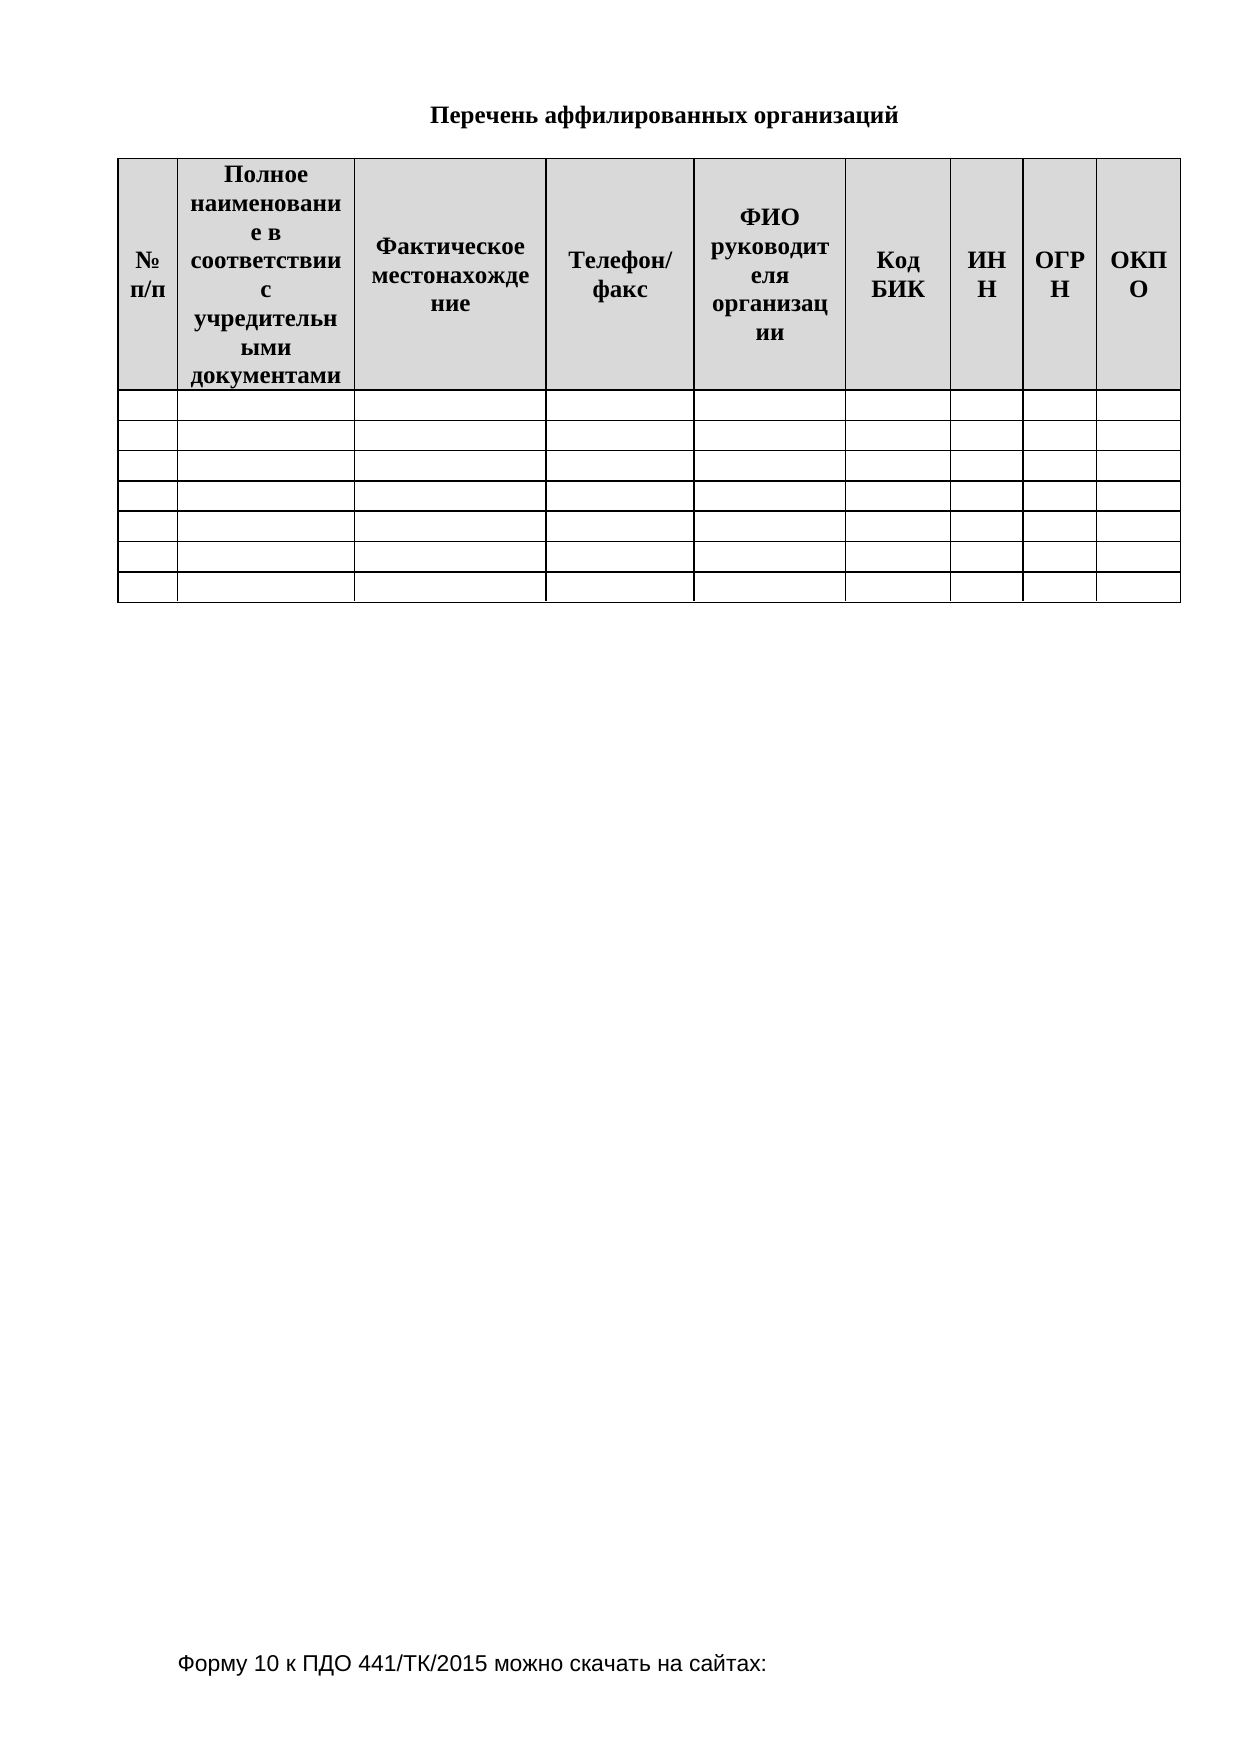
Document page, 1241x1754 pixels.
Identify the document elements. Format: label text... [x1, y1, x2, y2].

table_cell [355, 451, 545, 480]
table_cell [1097, 421, 1180, 450]
table_cell [547, 542, 693, 571]
table_cell [846, 391, 950, 419]
table_cell [1024, 451, 1096, 480]
table_header Телефон/ факс [547, 159, 693, 389]
table_cell [951, 512, 1022, 541]
table_cell [547, 421, 693, 450]
table_header Фактическое местонахождение [355, 159, 545, 389]
table_cell [951, 421, 1022, 450]
table_cell [951, 542, 1022, 571]
table_cell [178, 573, 354, 601]
table_cell [846, 482, 950, 510]
table_cell [1024, 482, 1096, 510]
table_cell [355, 573, 545, 601]
table_cell [547, 482, 693, 510]
table_header № п/п [119, 159, 177, 389]
table_cell [355, 542, 545, 571]
table_header ИНН [951, 159, 1022, 389]
table_cell [355, 482, 545, 510]
table_cell [119, 542, 177, 571]
table_cell [951, 451, 1022, 480]
table_cell [119, 451, 177, 480]
table_cell [178, 421, 354, 450]
table_cell [695, 451, 845, 480]
table_cell [178, 391, 354, 419]
table_header ОГРН [1024, 159, 1096, 389]
table_cell [695, 542, 845, 571]
table_cell [846, 512, 950, 541]
table_cell [547, 451, 693, 480]
table_cell [951, 573, 1022, 601]
table_header Код БИК [846, 159, 950, 389]
table_cell [1097, 542, 1180, 571]
table_cell [119, 482, 177, 510]
text Форму 10 к ПДО 441/ТК/2015 можно скачать на сайтах: [177, 1650, 1152, 1677]
table_header Полное наименование в соответствии с учредительными документами [178, 159, 354, 389]
table_header ОКПО [1097, 159, 1180, 389]
table_cell [1097, 573, 1180, 601]
table_cell [846, 421, 950, 450]
table_cell [1024, 542, 1096, 571]
table_cell [846, 573, 950, 601]
table_cell [1024, 391, 1096, 419]
table_cell [951, 391, 1022, 419]
table_cell [695, 391, 845, 419]
table_cell [119, 421, 177, 450]
table_cell [846, 451, 950, 480]
table_cell [1097, 482, 1180, 510]
table_cell [695, 421, 845, 450]
table_cell [1097, 451, 1180, 480]
table_cell [695, 512, 845, 541]
table_cell [1024, 512, 1096, 541]
table_cell [119, 512, 177, 541]
table_cell [355, 391, 545, 419]
table_cell [547, 573, 693, 601]
table_cell [1024, 421, 1096, 450]
table_cell [178, 482, 354, 510]
table_cell [119, 391, 177, 419]
table_cell [695, 573, 845, 601]
table_cell [951, 482, 1022, 510]
table_cell [695, 482, 845, 510]
table_cell [178, 542, 354, 571]
table_cell [355, 421, 545, 450]
table_cell [178, 512, 354, 541]
table_cell [547, 512, 693, 541]
table_cell [1024, 573, 1096, 601]
table_cell [547, 391, 693, 419]
table_cell [178, 451, 354, 480]
text Перечень аффилированных организаций [177, 100, 1152, 129]
table_cell [846, 542, 950, 571]
table_cell [1097, 512, 1180, 541]
table_cell [355, 512, 545, 541]
table_header ФИО руководителя организации [695, 159, 845, 389]
table_cell [119, 573, 177, 601]
table_cell [1097, 391, 1180, 419]
